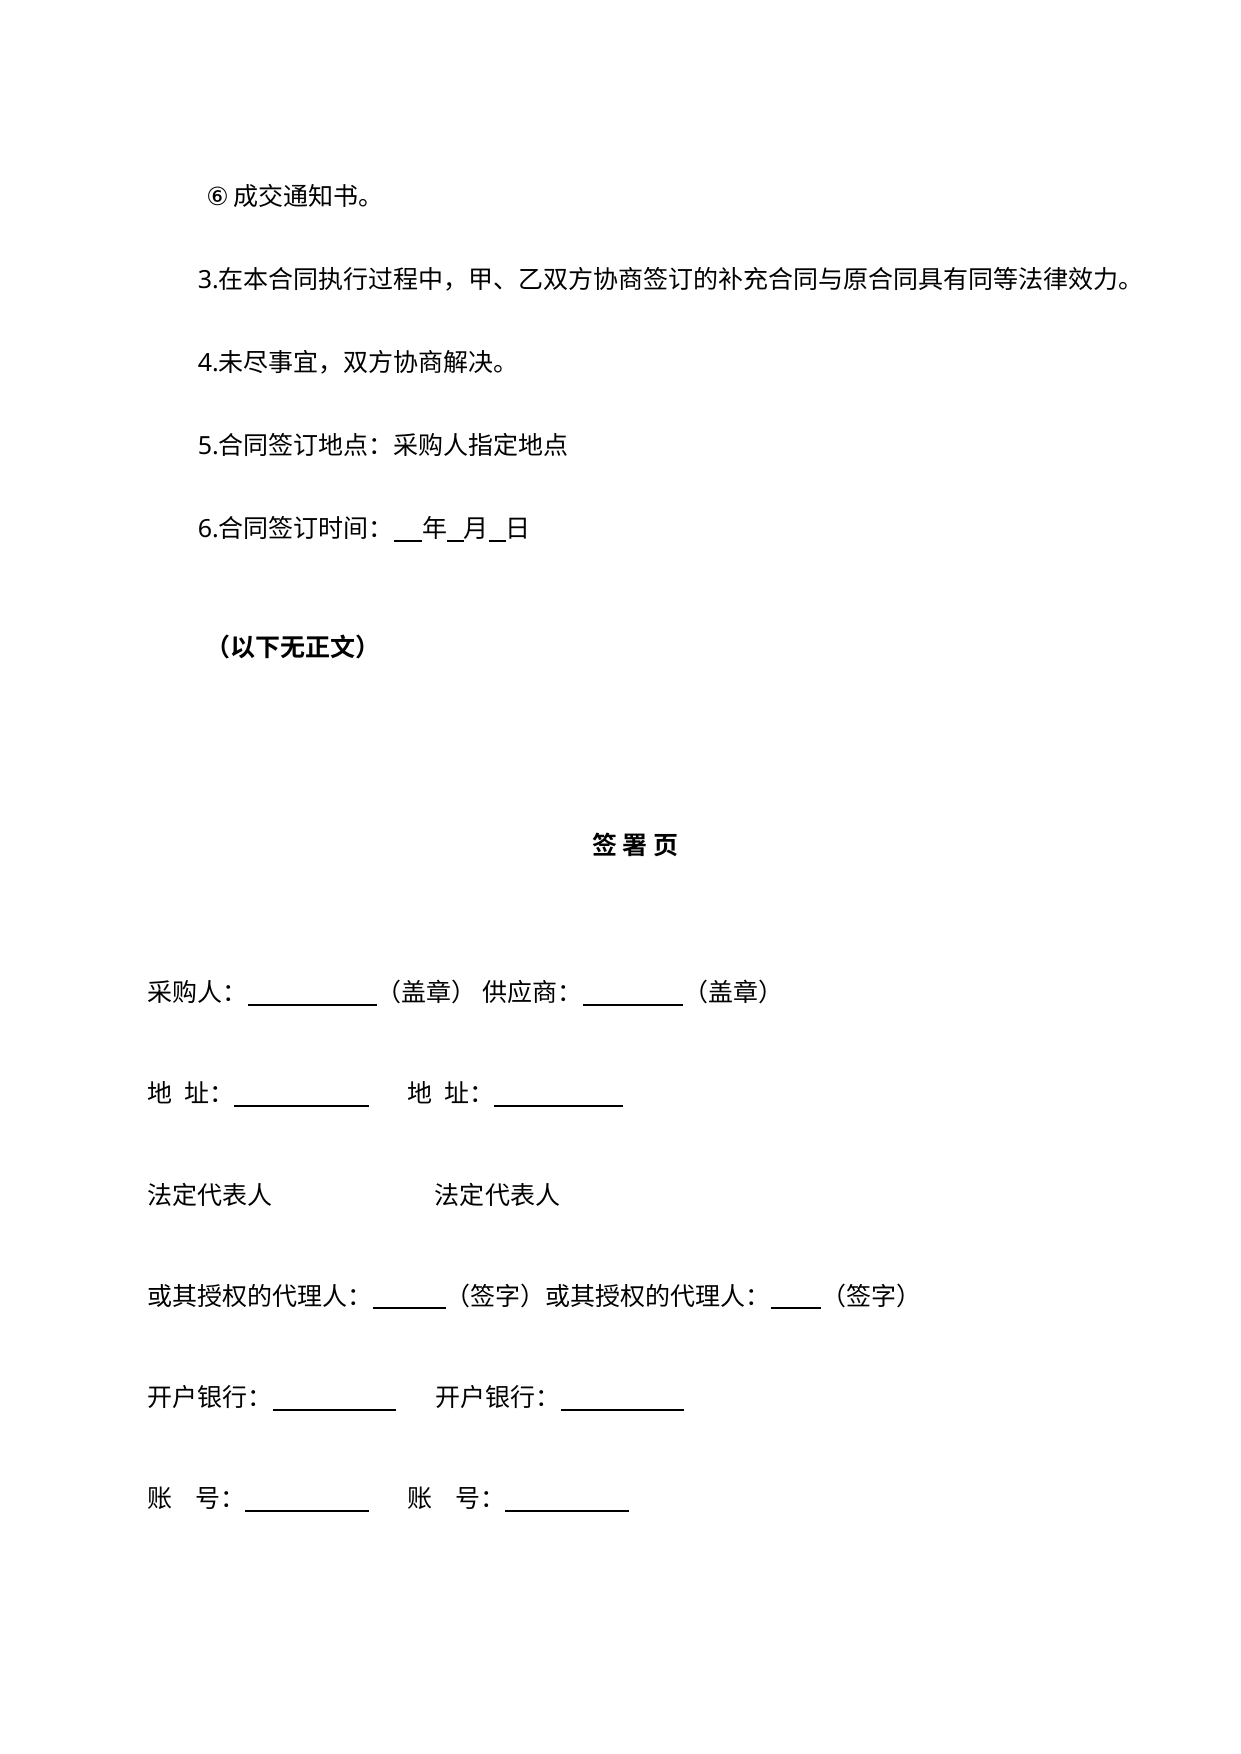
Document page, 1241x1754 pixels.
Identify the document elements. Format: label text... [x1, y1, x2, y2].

text 地 址： 地 址： [148, 1059, 1122, 1124]
text 5.合同签订地点：采购人指定地点 [148, 411, 1122, 476]
text 采购人： （盖章） 供应商： （盖章） [148, 958, 1122, 1023]
text ⑥成交通知书。 [148, 162, 1122, 227]
text 或其授权的代理人： （签字）或其授权的代理人： （签字） [148, 1262, 1122, 1327]
text 4.未尽事宜，双方协商解决。 [148, 328, 1122, 393]
text 3.在本合同执行过程中，甲、乙双方协商签订的补充合同与原合同具有同等法律效力。 [148, 245, 1122, 310]
text 法定代表人 法定代表人 [148, 1161, 1122, 1226]
text 开户银行： 开户银行： [148, 1363, 1122, 1428]
text 账 号： 账 号： [148, 1464, 1122, 1529]
text （以下无正文） [148, 627, 1122, 663]
subtitle 签 署 页 [148, 811, 1122, 876]
text 6.合同签订时间： 年 月 日 [148, 494, 1122, 559]
